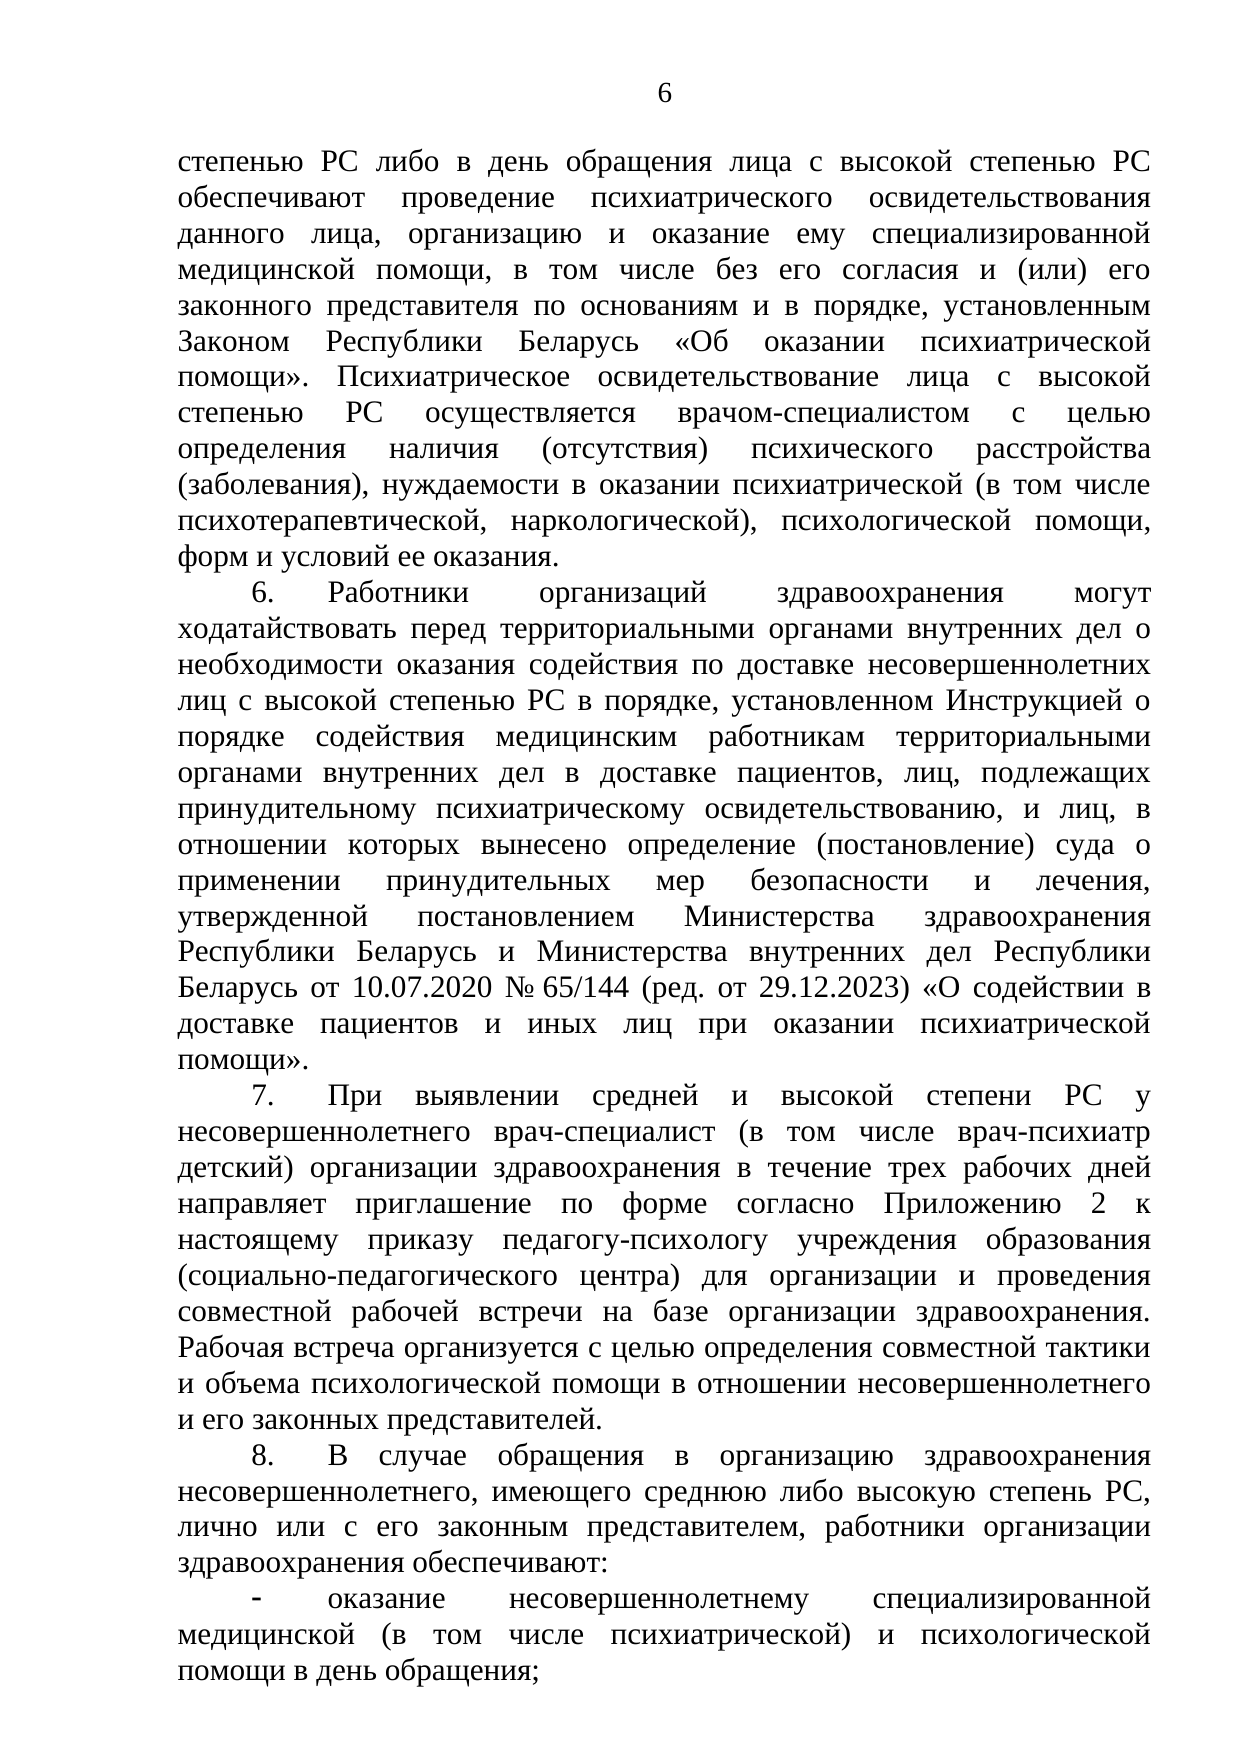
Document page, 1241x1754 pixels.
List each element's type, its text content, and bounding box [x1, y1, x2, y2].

list В случае обращения в организацию здравоохранения несовершеннолетнего, имеющего среднюю либо высокую степень PC, лично или с его законным представителем, работники организации здравоохранения обеспечивают: [177, 1436, 1152, 1579]
list оказание несовершеннолетнему специализированной медицинской (в том числе психиатрической) и психологической помощи в день обращения; [177, 1579, 1152, 1687]
list При выявлении средней и высокой степени PC у несовершеннолетнего врач-специалист (в том числе врач-психиатр детский) организации здравоохранения в течение трех рабочих дней направляет приглашение по форме согласно Приложению 2 к настоящему приказу педагогу-психологу учреждения образования (социально-педагогического центра) для организации и проведения совместной рабочей встречи на базе организации здравоохранения. Рабочая встреча организуется с целью определения совместной тактики и объема психологической помощи в отношении несовершеннолетнего и его законных представителей. [177, 1076, 1152, 1436]
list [177, 142, 1152, 573]
list Работники организаций здравоохранения могут ходатайствовать перед территориальными органами внутренних дел о необходимости оказания содействия по доставке несовершеннолетних лиц с высокой степенью PC в порядке, установленном Инструкцией о порядке содействия медицинским работникам территориальными органами внутренних дел в доставке пациентов, лиц, подлежащих принудительному психиатрическому освидетельствованию, и лиц, в отношении которых вынесено определение (постановление) суда о применении принудительных мер безопасности и лечения, утвержденной постановлением Министерства здравоохранения Республики Беларусь и Министерства внутренних дел Республики Беларусь от 10.07.2020 № 65/144 (ред. от 29.12.2023) «О содействии в доставке пациентов и иных лиц при оказании психиатрической помощи». [177, 573, 1152, 1076]
